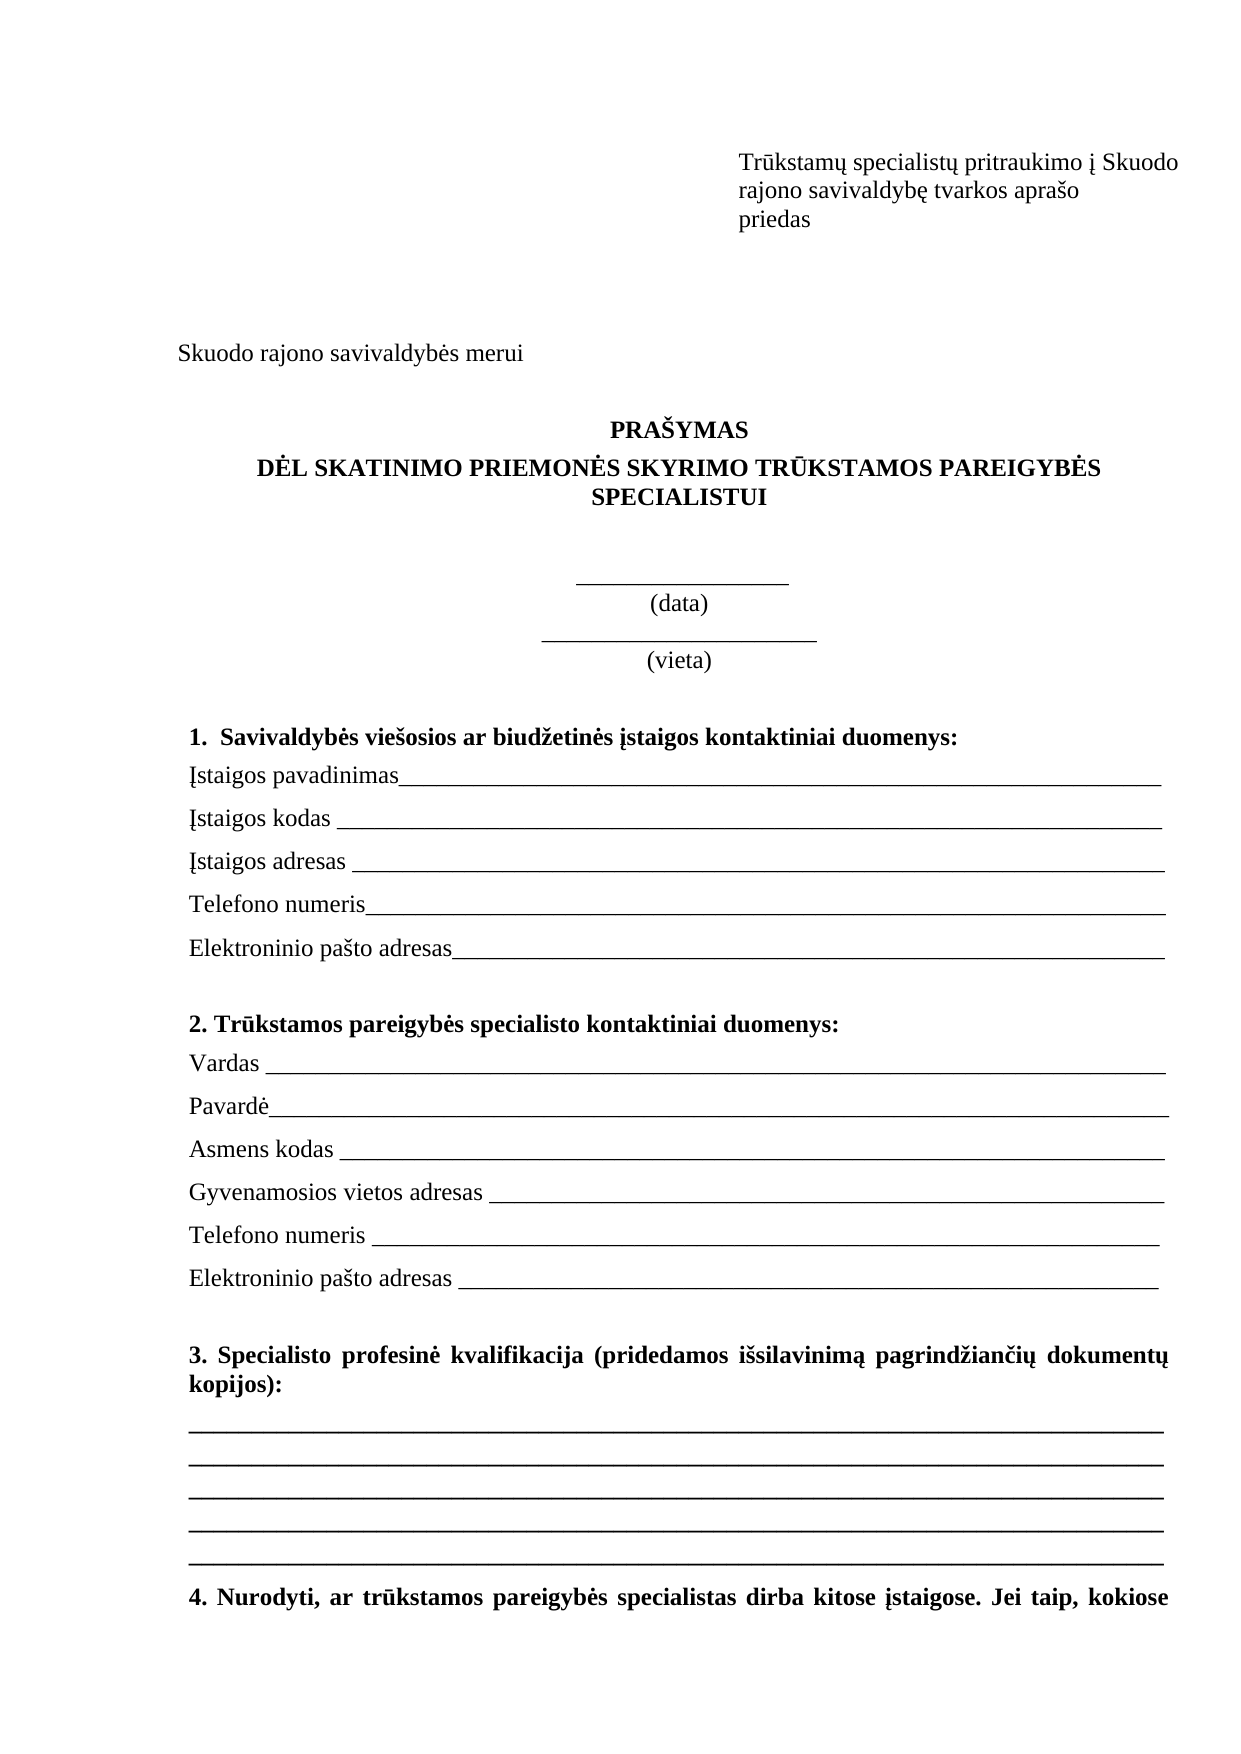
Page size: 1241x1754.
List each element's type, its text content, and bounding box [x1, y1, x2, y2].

text priedas [738, 204, 1181, 233]
text (vieta) [177, 645, 1181, 674]
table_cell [177, 1572, 1181, 1636]
text Skuodo rajono savivaldybės merui [177, 338, 1181, 367]
text ______________________ [177, 616, 1181, 645]
table_cell 3. Specialisto profesinė kvalifikacija (pridedamos išsilavinimą pagrindžiančių dokumentų kopijos): ______________________________________________________________________________________________________________________________________________________________________________________________________________________________________________________________________________________________________________________________________________________________________________________________________ [177, 1321, 1181, 1572]
text _________________ [177, 559, 1181, 588]
table_header 1. Savivaldybės viešosios ar biudžetinės įstaigos kontaktiniai duomenys: Įstaigos pavadinimas_____________________________________________________________ Įstaigos kodas __________________________________________________________________ Įstaigos adresas _________________________________________________________________ Telefono numeris________________________________________________________________ Elektroninio pašto adresas_________________________________________________________ 2. Trūkstamos pareigybės specialisto kontaktiniai duomenys: Vardas ________________________________________________________________________ Pavardė________________________________________________________________________ Asmens kodas __________________________________________________________________ Gyvenamosios vietos adresas ______________________________________________________ Telefono numeris _______________________________________________________________ Elektroninio pašto adresas ________________________________________________________ [177, 674, 1181, 1321]
text Trūkstamų specialistų pritraukimo į Skuodo rajono savivaldybę tvarkos aprašo [738, 147, 1181, 204]
text (data) [177, 588, 1181, 616]
text DĖL SKATINIMO PRIEMONĖS SKYRIMO TRŪKSTAMOS PAREIGYBĖS SPECIALISTUI [177, 453, 1181, 511]
text PRAŠYMAS [177, 415, 1181, 444]
